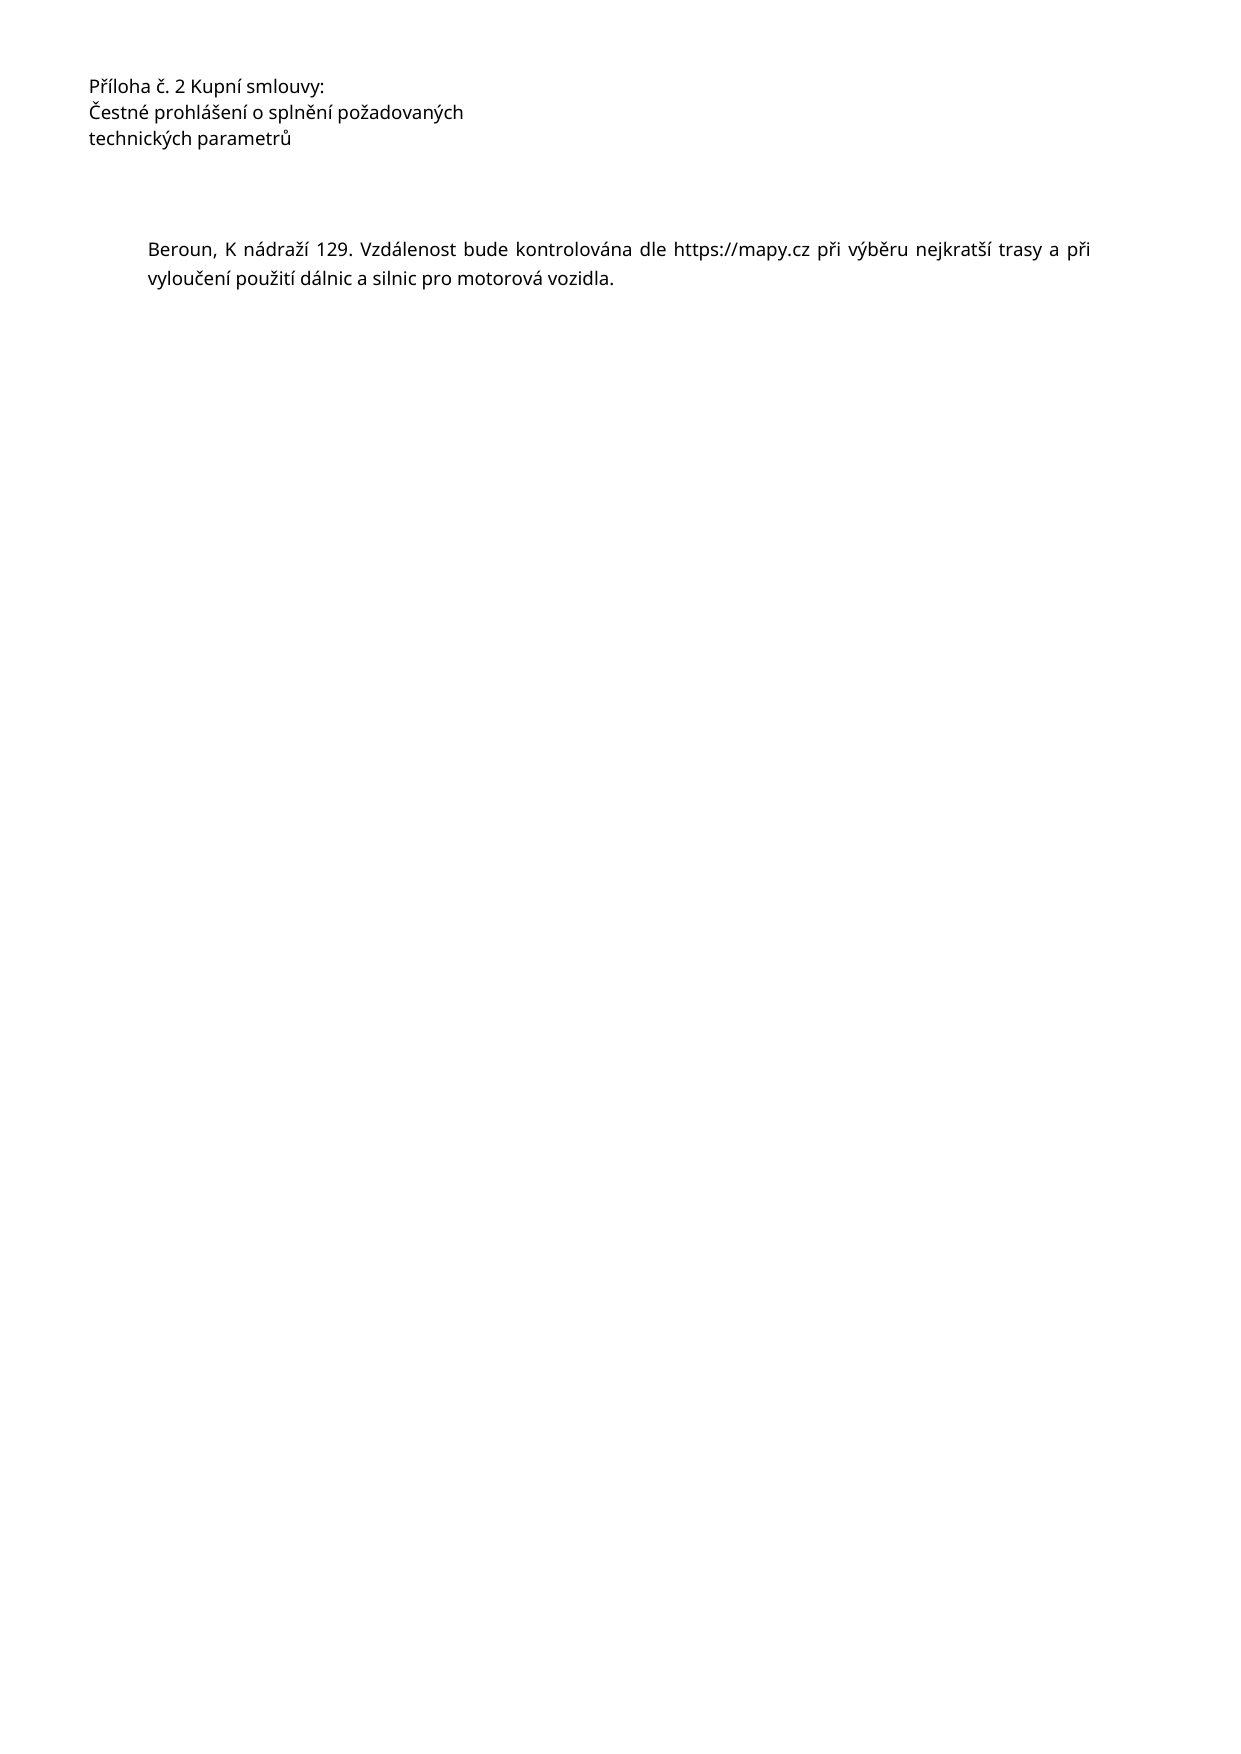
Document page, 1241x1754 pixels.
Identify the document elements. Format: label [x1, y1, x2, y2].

text [148, 236, 1092, 291]
